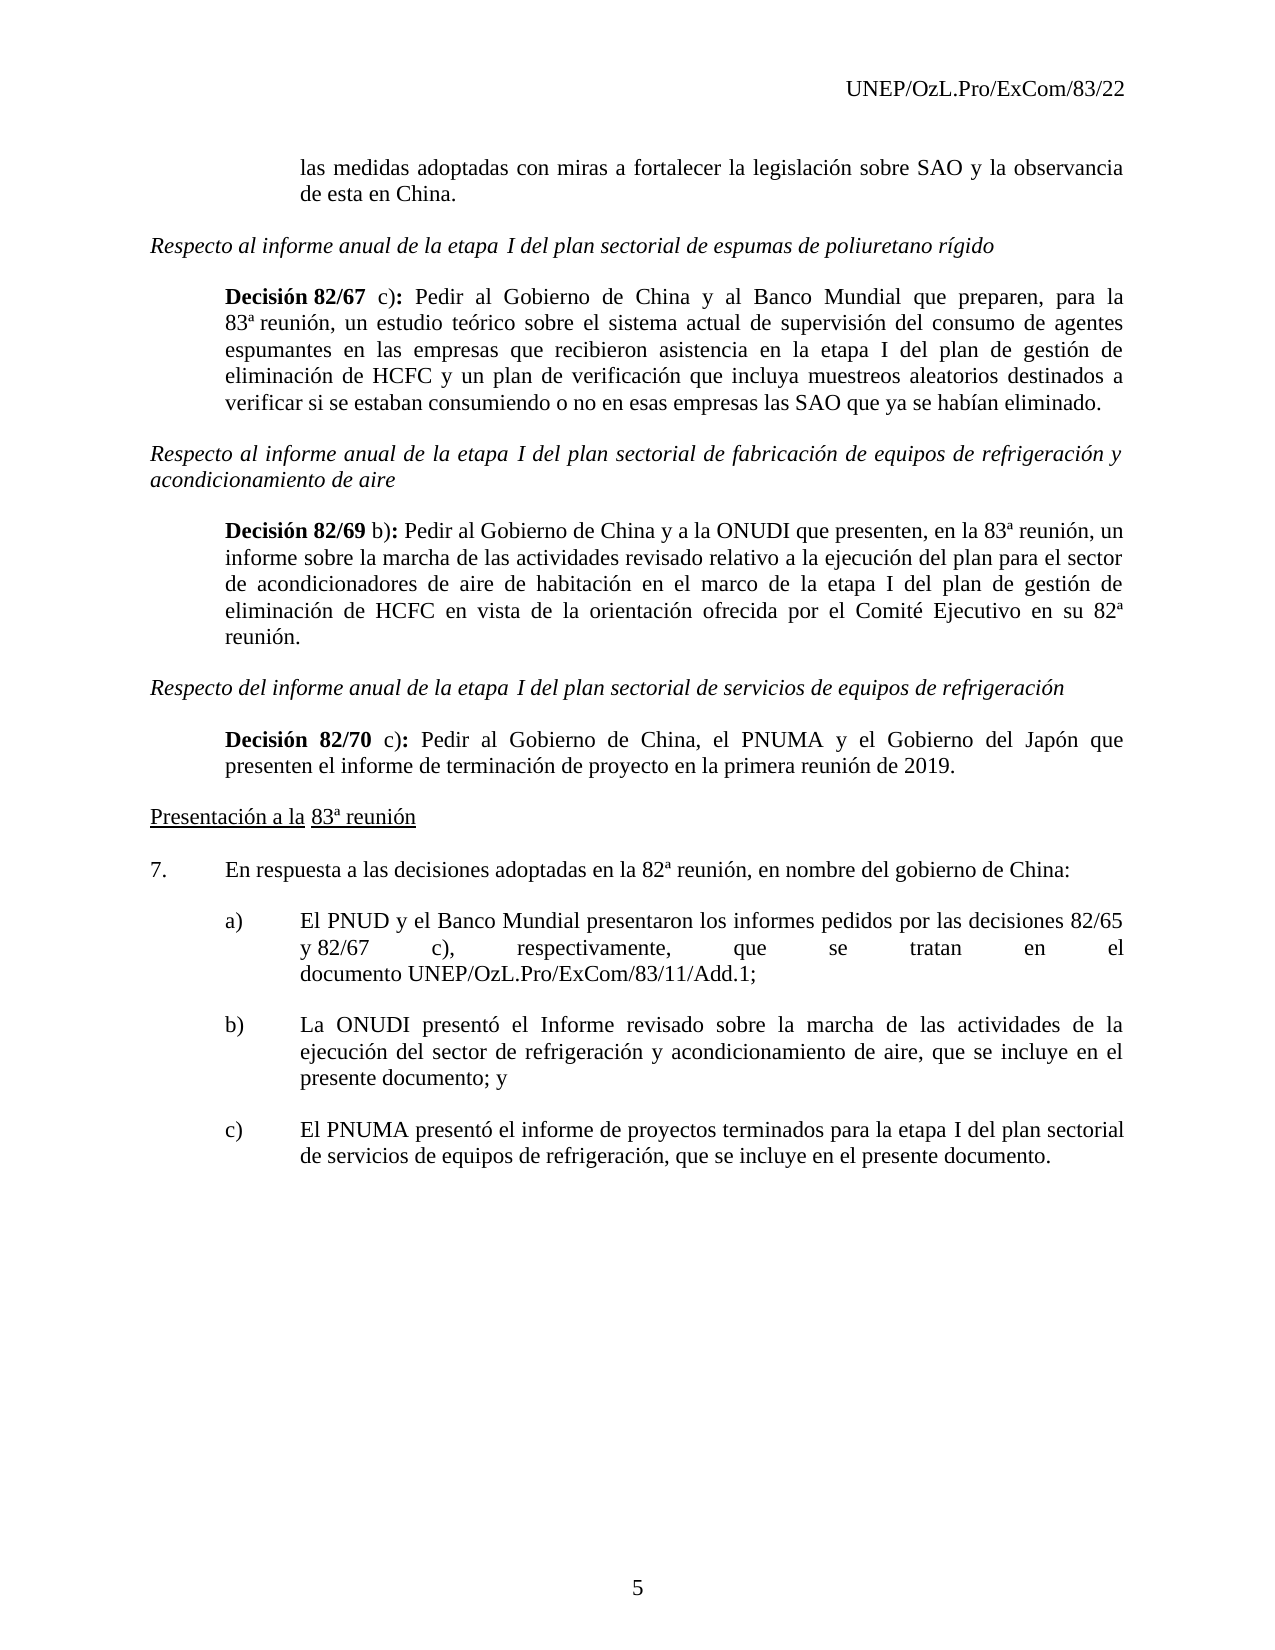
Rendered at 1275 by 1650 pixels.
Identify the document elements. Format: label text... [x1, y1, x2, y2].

text Presentación a la 83ª reunión [150, 803, 1125, 830]
subtitle Decisión 82/69 b): Pedir al Gobierno de China y a la ONUDI que presenten, en la 83ª reunión, un informe sobre la marcha de las actividades revisado relativo a la ejecución del plan para el sector de acondicionadores de aire de habitación en el marco de la etapa I del plan de gestión de eliminación de HCFC en vista de la orientación ofrecida por el Comité Ejecutivo en su 82ª reunión. [225, 518, 1125, 649]
subtitle Respecto al informe anual de la etapa I del plan sectorial de fabricación de equipos de refrigeración y acondicionamiento de aire [150, 440, 1125, 493]
subtitle Decisión 82/67 c): Pedir al Gobierno de China y al Banco Mundial que preparen, para la 83ª reunión, un estudio teórico sobre el sistema actual de supervisión del consumo de agentes espumantes en las empresas que recibieron asistencia en la etapa I del plan de gestión de eliminación de HCFC y un plan de verificación que incluya muestreos aleatorios destinados a verificar si se estaban consumiendo o no en esas empresas las SAO que ya se habían eliminado. [225, 283, 1125, 415]
subtitle El PNUD y el Banco Mundial presentaron los informes pedidos por las decisiones 82/65 y 82/67 c), respectivamente, que se tratan en el documento UNEP/OzL.Pro/ExCom/83/11/Add.1; [225, 907, 1125, 987]
subtitle La ONUDI presentó el Informe revisado sobre la marcha de las actividades de la ejecución del sector de refrigeración y acondicionamiento de aire, que se incluye en el presente documento; y [225, 1012, 1125, 1091]
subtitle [225, 154, 1125, 207]
subtitle El PNUMA presentó el informe de proyectos terminados para la etapa I del plan sectorial de servicios de equipos de refrigeración, que se incluye en el presente documento. [225, 1116, 1125, 1168]
subtitle Respecto al informe anual de la etapa I del plan sectorial de espumas de poliuretano rígido [150, 232, 1125, 258]
subtitle En respuesta a las decisiones adoptadas en la 82ª reunión, en nombre del gobierno de China: [150, 856, 1125, 882]
subtitle Decisión 82/70 c): Pedir al Gobierno de China, el PNUMA y el Gobierno del Japón que presenten el informe de terminación de proyecto en la primera reunión de 2019. [225, 726, 1125, 778]
subtitle Respecto del informe anual de la etapa I del plan sectorial de servicios de equipos de refrigeración [150, 674, 1125, 701]
